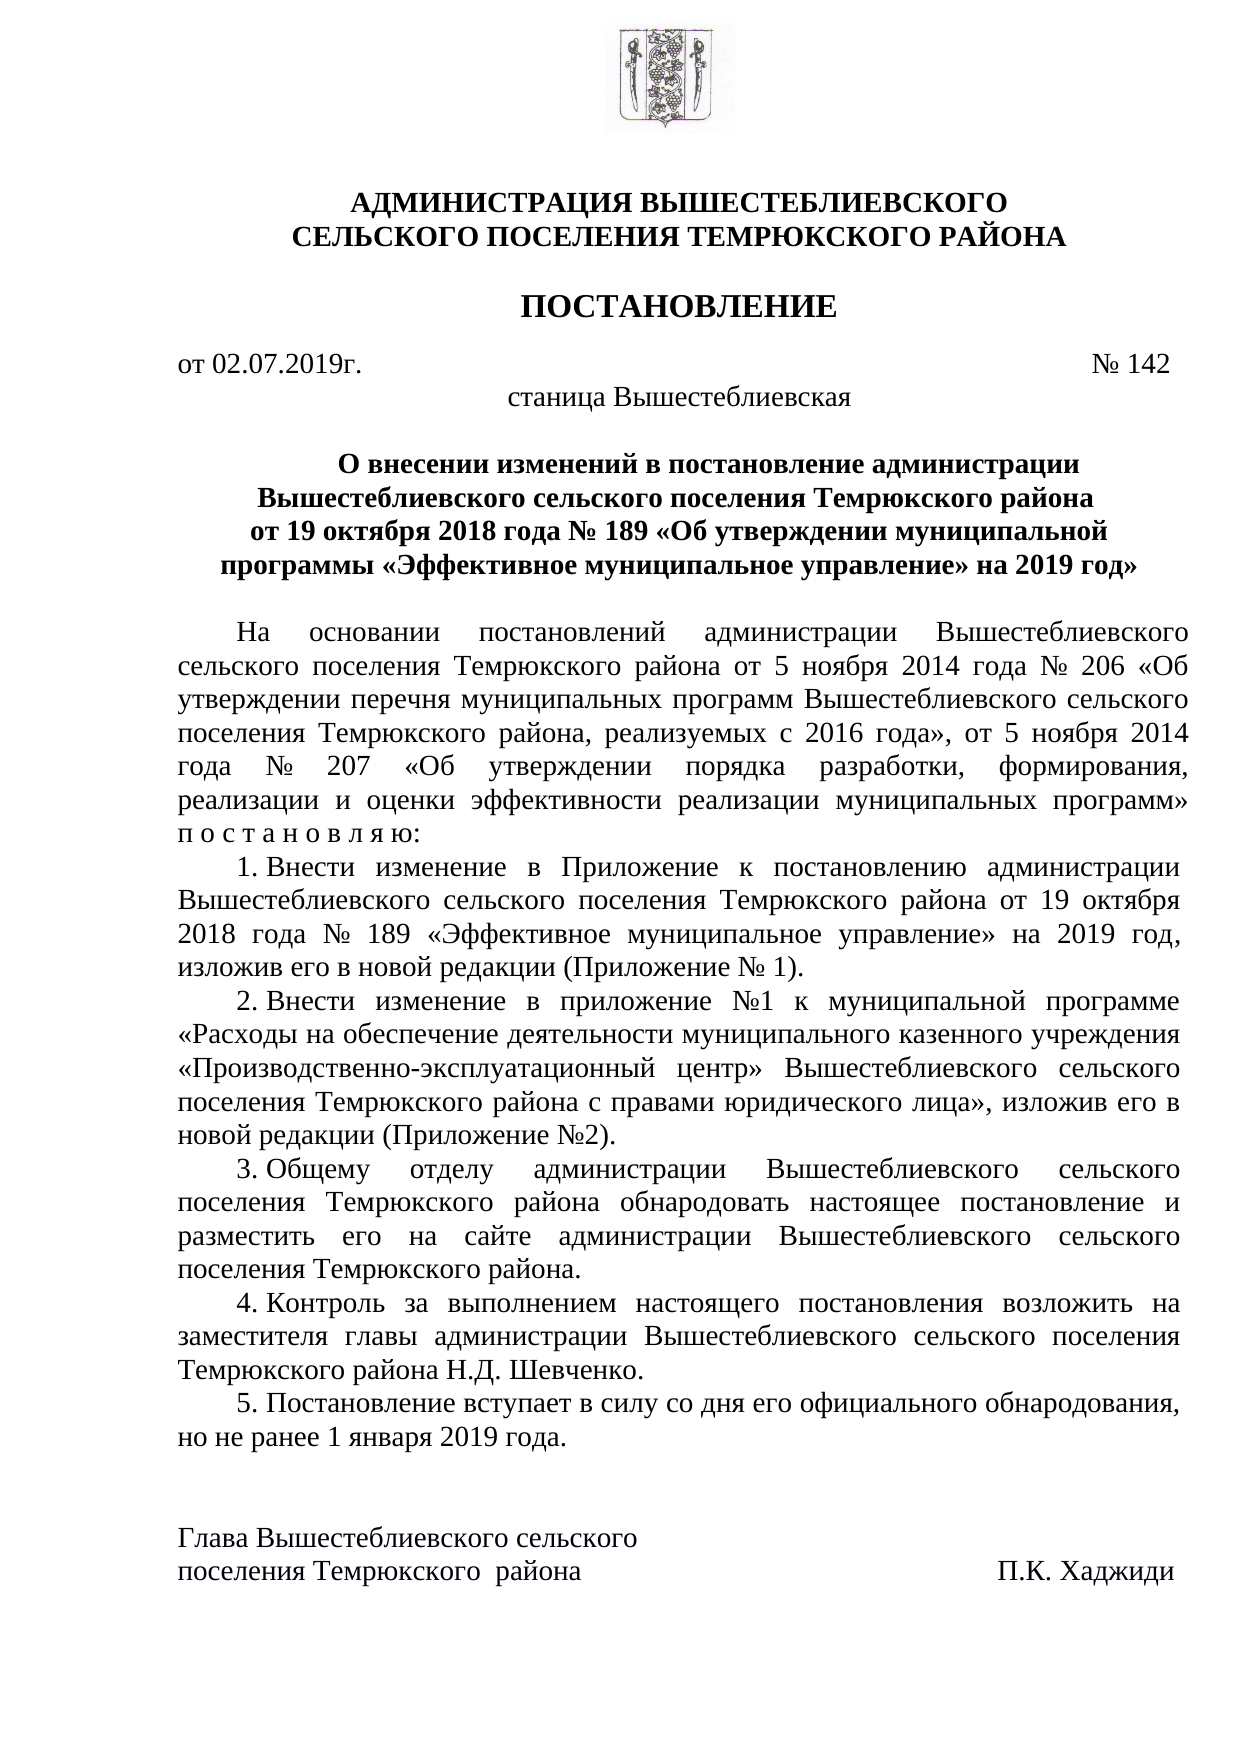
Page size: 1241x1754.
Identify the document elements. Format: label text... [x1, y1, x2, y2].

list Контроль за выполнением настоящего постановления возложить на заместителя главы администрации Вышестеблиевского сельского поселения Темрюкского района Н.Д. Шевченко. [177, 1285, 1181, 1386]
list Постановление вступает в силу со дня его официального обнародования, но не ранее 1 января 2019 года. [177, 1386, 1181, 1453]
list Внести изменение в Приложение к постановлению администрации Вышестеблиевского сельского поселения Темрюкского района от 19 октября 2018 года № 189 «Эффективное муниципальное управление» на 2019 год, изложив его в новой редакции (Приложение № 1). [177, 849, 1181, 983]
picture [605, 18, 736, 134]
text СЕЛЬСКОГО ПОСЕЛЕНИЯ ТЕМРЮКСКОГО РАЙОНА [177, 219, 1181, 252]
text О внесении изменений в постановление администрации Вышестеблиевского сельского поселения Темрюкского района от 19 октября 2018 года № 189 «Об утверждении муниципальной программы «Эффективное муниципальное управление» на 2019 год» [177, 446, 1181, 581]
list Общему отделу администрации Вышестеблиевского сельского поселения Темрюкского района обнародовать настоящее постановление и разместить его на сайте администрации Вышестеблиевского сельского поселения Темрюкского района. [177, 1151, 1181, 1285]
text от 02.07.2019г. № 142 [177, 346, 1181, 379]
list Внести изменение в приложение №1 к муниципальной программе «Расходы на обеспечение деятельности муниципального казенного учреждения «Производственно-эксплуатационный центр» Вышестеблиевского сельского поселения Темрюкского района с правами юридического лица», изложив его в новой редакции (Приложение №2). [177, 983, 1181, 1151]
text Глава Вышестеблиевского сельского [177, 1520, 1181, 1553]
text ПОСТАНОВЛЕНИЕ [177, 286, 1181, 324]
text поселения Темрюкского района П.К. Хаджиди [177, 1553, 1181, 1587]
text станица Вышестеблиевская [177, 379, 1181, 413]
text На основании постановлений администрации Вышестеблиевского сельского поселения Темрюкского района от 5 ноября 2014 года № 206 «Об утверждении перечня муниципальных программ Вышестеблиевского сельского поселения Темрюкского района, реализуемых с 2016 года», от 5 ноября 2014 года № 207 «Об утверждении порядка разработки, формирования, реализации и оценки эффективности реализации муниципальных программ» п о с т а н о в л я ю: [177, 614, 1189, 849]
text АДМИНИСТРАЦИЯ ВЫШЕСТЕБЛИЕВСКОГО [177, 185, 1181, 219]
